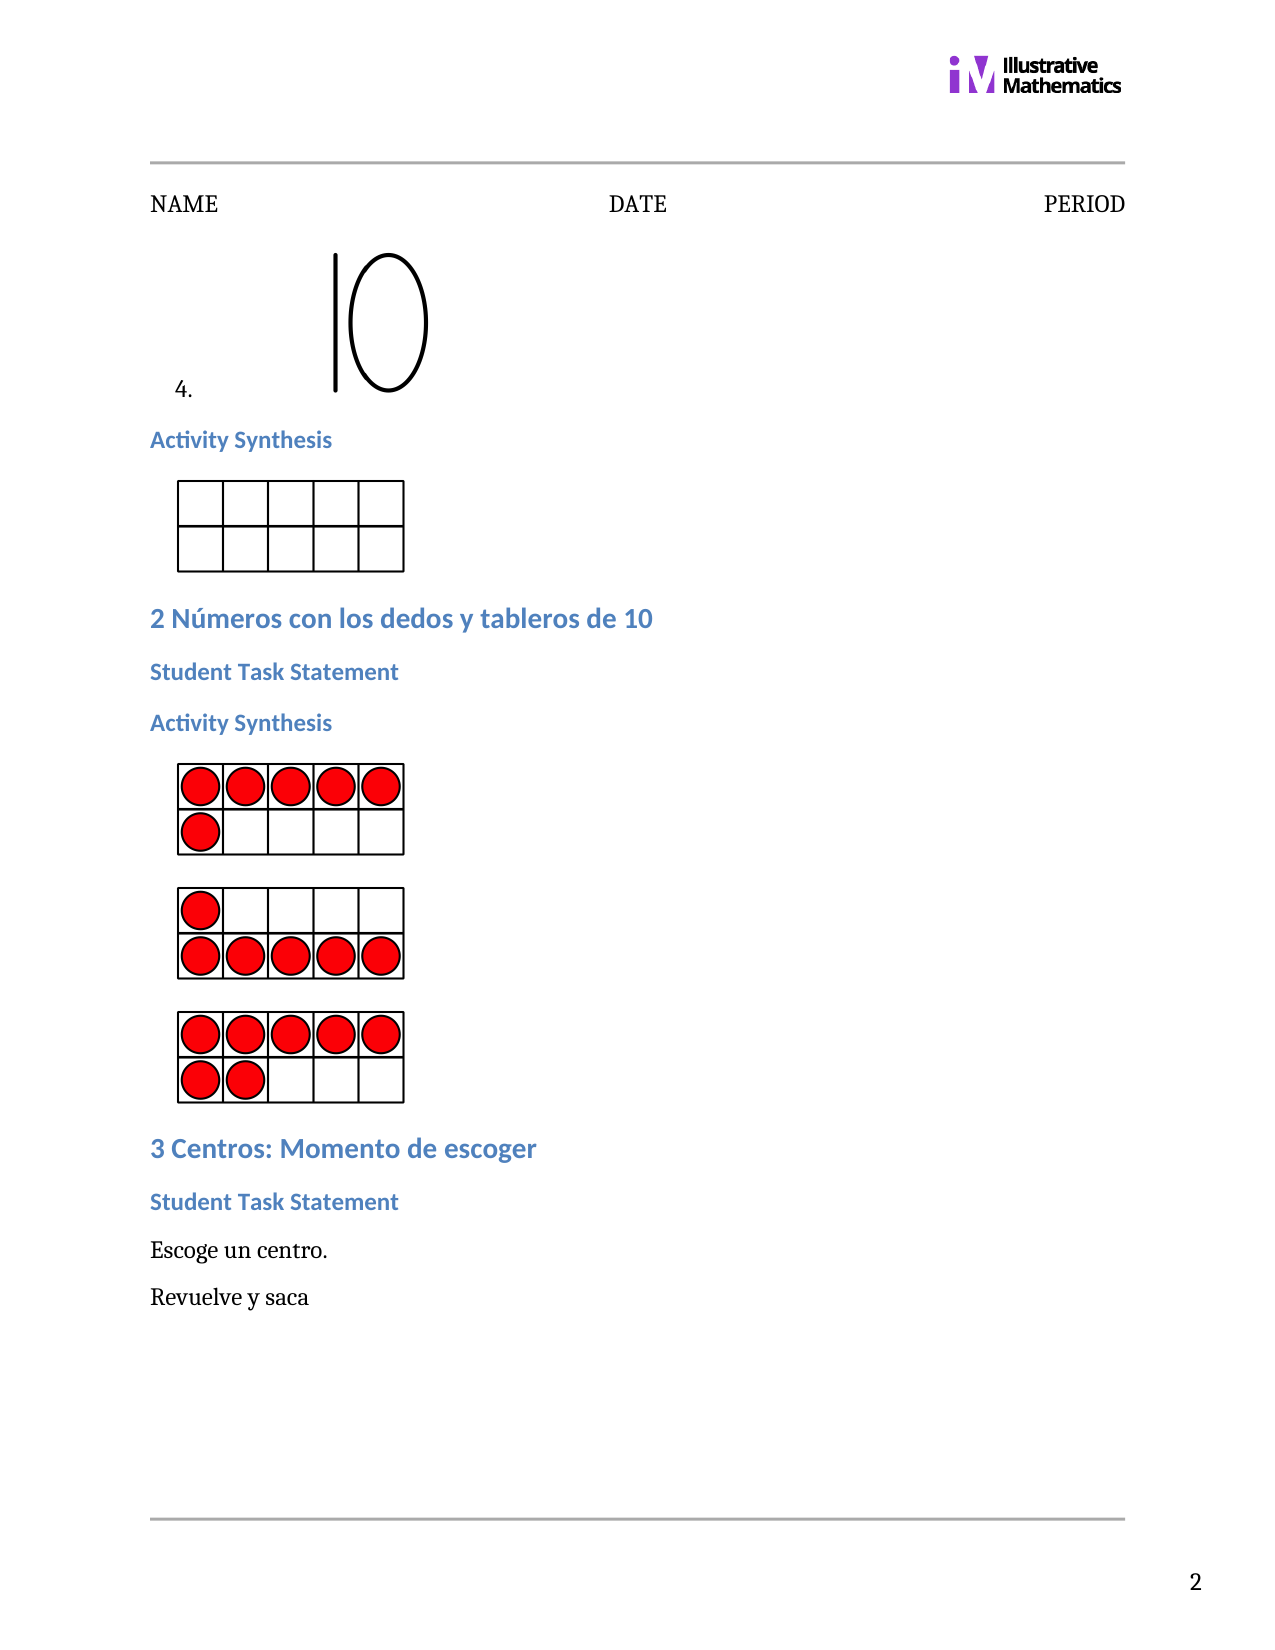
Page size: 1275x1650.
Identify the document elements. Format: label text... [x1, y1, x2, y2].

subtitle 2 Números con los dedos y tableros de 10 [150, 600, 1125, 635]
picture [243, 247, 488, 398]
picture [168, 880, 413, 986]
text Escoge un centro. [150, 1236, 1125, 1264]
picture [168, 756, 413, 862]
subtitle 3 Centros: Momento de escoger [150, 1130, 1125, 1166]
picture [168, 1004, 413, 1110]
picture [168, 473, 413, 579]
subtitle Activity Synthesis [150, 424, 1125, 455]
subtitle Activity Synthesis [150, 707, 1125, 738]
text Revuelve y saca [150, 1283, 1125, 1312]
subtitle Student Task Statement [150, 656, 1125, 687]
picture [949, 55, 1121, 93]
subtitle Student Task Statement [150, 1187, 1125, 1217]
